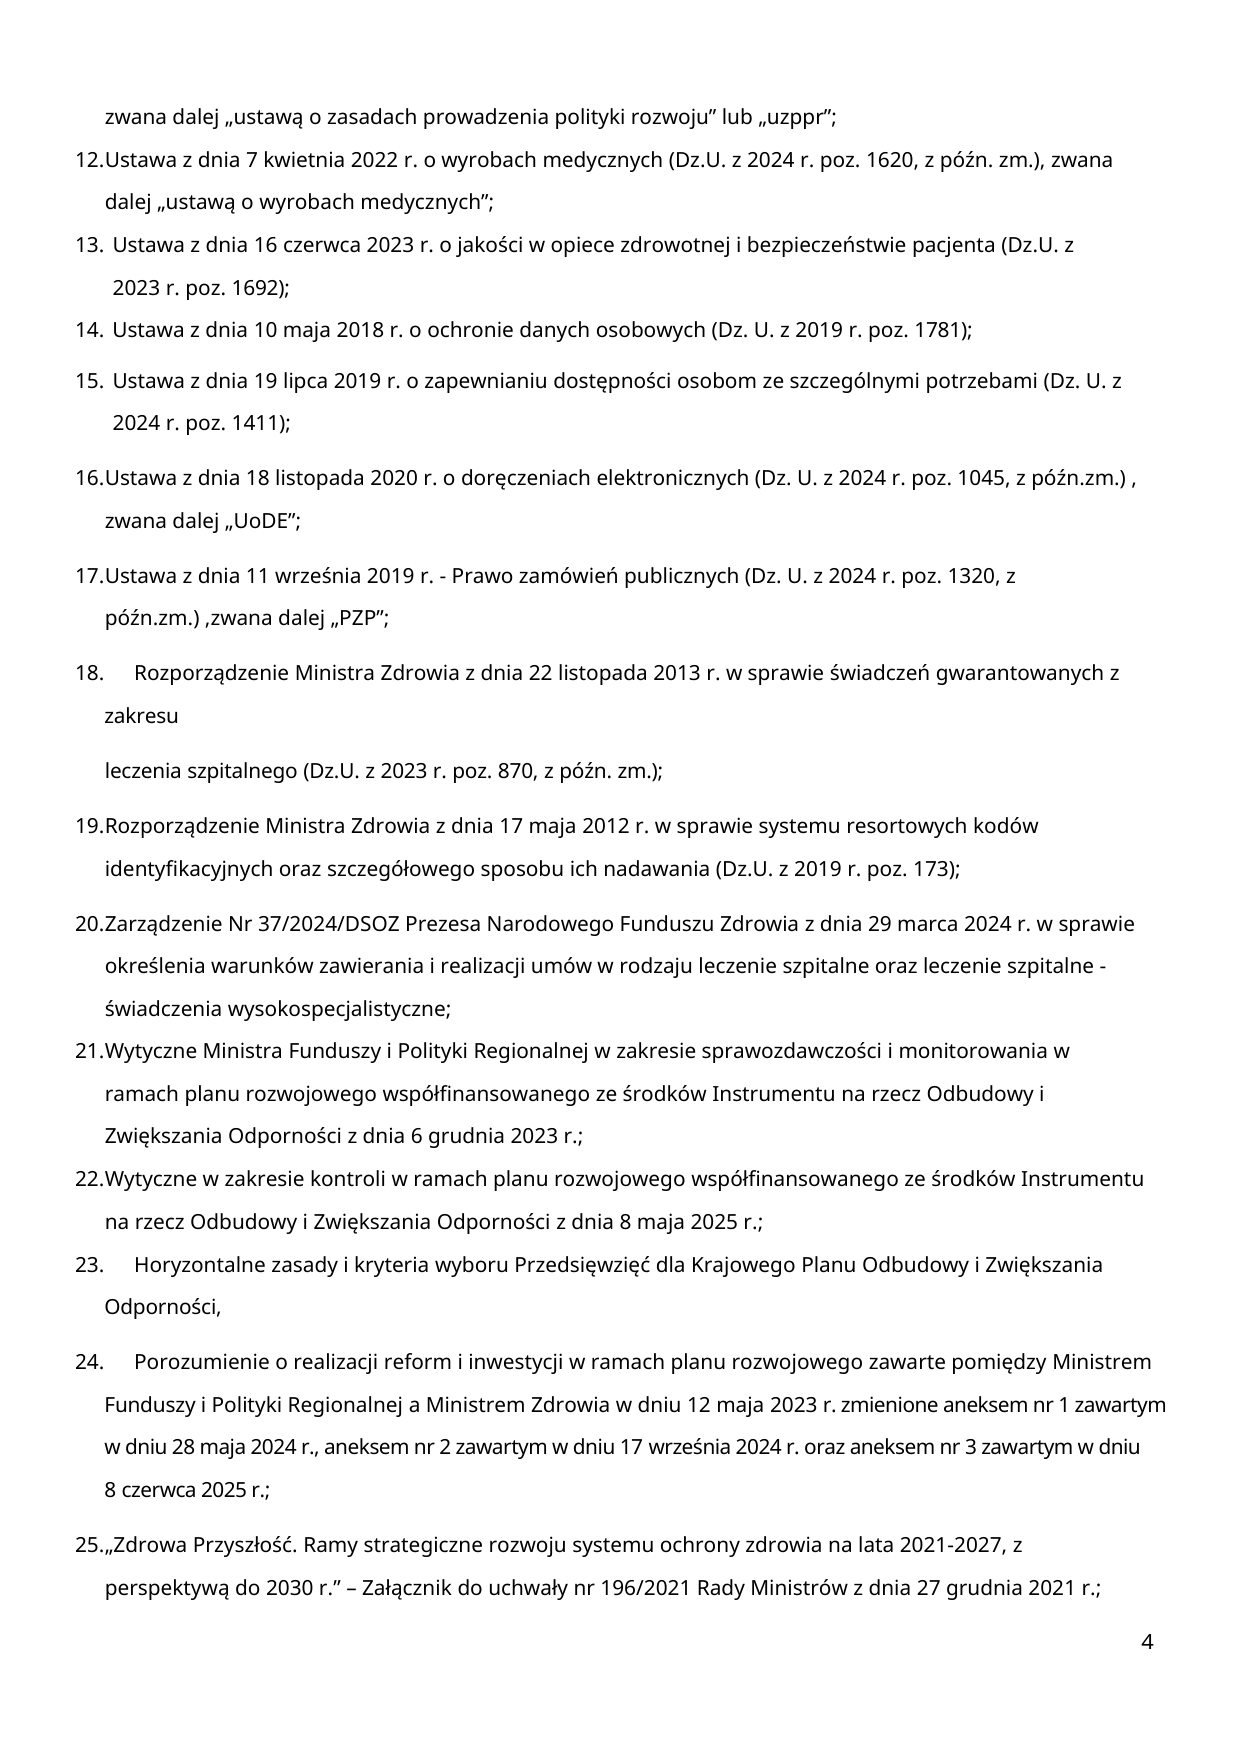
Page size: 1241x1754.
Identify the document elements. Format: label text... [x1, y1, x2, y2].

list Zarządzenie Nr 37/2024/DSOZ Prezesa Narodowego Funduszu Zdrowia z dnia 29 marca 2024 r. w sprawie określenia warunków zawierania i realizacji umów w rodzaju leczenie szpitalne oraz leczenie szpitalne - świadczenia wysokospecjalistyczne; [75, 909, 1181, 1022]
list Wytyczne Ministra Funduszy i Polityki Regionalnej w zakresie sprawozdawczości i monitorowania w ramach planu rozwojowego współfinansowanego ze środków Instrumentu na rzecz Odbudowy i Zwiększania Odporności z dnia 6 grudnia 2023 r.; [75, 1036, 1136, 1150]
list Porozumienie o realizacji reform i inwestycji w ramach planu rozwojowego zawarte pomiędzy Ministrem Funduszy i Polityki Regionalnej a Ministrem Zdrowia w dniu 12 maja 2023 r. zmienione aneksem nr 1 zawartym w dniu 28 maja 2024 r., aneksem nr 2 zawartym w dniu 17 września 2024 r. oraz aneksem nr 3 zawartym w dniu 8 czerwca 2025 r.; [75, 1347, 1181, 1503]
list Ustawa z dnia 11 września 2019 r. - Prawo zamówień publicznych (Dz. U. z 2024 r. poz. 1320, z późn.zm.) ,zwana dalej „PZP”; [75, 561, 1181, 632]
list Ustawa z dnia 19 lipca 2019 r. o zapewnianiu dostępności osobom ze szczególnymi potrzebami (Dz. U. z 2024 r. poz. 1411); [75, 366, 1153, 437]
list Rozporządzenie Ministra Zdrowia z dnia 17 maja 2012 r. w sprawie systemu resortowych kodów identyfikacyjnych oraz szczegółowego sposobu ich nadawania (Dz.U. z 2019 r. poz. 173); [75, 811, 1140, 882]
text leczenia szpitalnego (Dz.U. z 2023 r. poz. 870, z późn. zm.); [104, 756, 1181, 784]
list Ustawa z dnia 7 kwietnia 2022 r. o wyrobach medycznych (Dz.U. z 2024 r. poz. 1620, z późn. zm.), zwana dalej „ustawą o wyrobach medycznych”; [75, 145, 1153, 216]
list Ustawa z dnia 18 listopada 2020 r. o doręczeniach elektronicznych (Dz. U. z 2024 r. poz. 1045, z późn.zm.) , zwana dalej „UoDE”; [75, 463, 1181, 534]
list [75, 102, 1119, 131]
list Horyzontalne zasady i kryteria wyboru Przedsięwzięć dla Krajowego Planu Odbudowy i Zwiększania Odporności, [75, 1250, 1181, 1321]
list „Zdrowa Przyszłość. Ramy strategiczne rozwoju systemu ochrony zdrowia na lata 2021-2027, z perspektywą do 2030 r.” – Załącznik do uchwały nr 196/2021 Rady Ministrów z dnia 27 grudnia 2021 r.; [75, 1530, 1116, 1601]
list Rozporządzenie Ministra Zdrowia z dnia 22 listopada 2013 r. w sprawie świadczeń gwarantowanych z zakresu [75, 658, 1181, 729]
list Ustawa z dnia 10 maja 2018 r. o ochronie danych osobowych (Dz. U. z 2019 r. poz. 1781); [75, 315, 1181, 344]
list Wytyczne w zakresie kontroli w ramach planu rozwojowego współfinansowanego ze środków Instrumentu na rzecz Odbudowy i Zwiększania Odporności z dnia 8 maja 2025 r.; [75, 1164, 1147, 1236]
list Ustawa z dnia 16 czerwca 2023 r. o jakości w opiece zdrowotnej i bezpieczeństwie pacjenta (Dz.U. z 2023 r. poz. 1692); [75, 230, 1119, 301]
